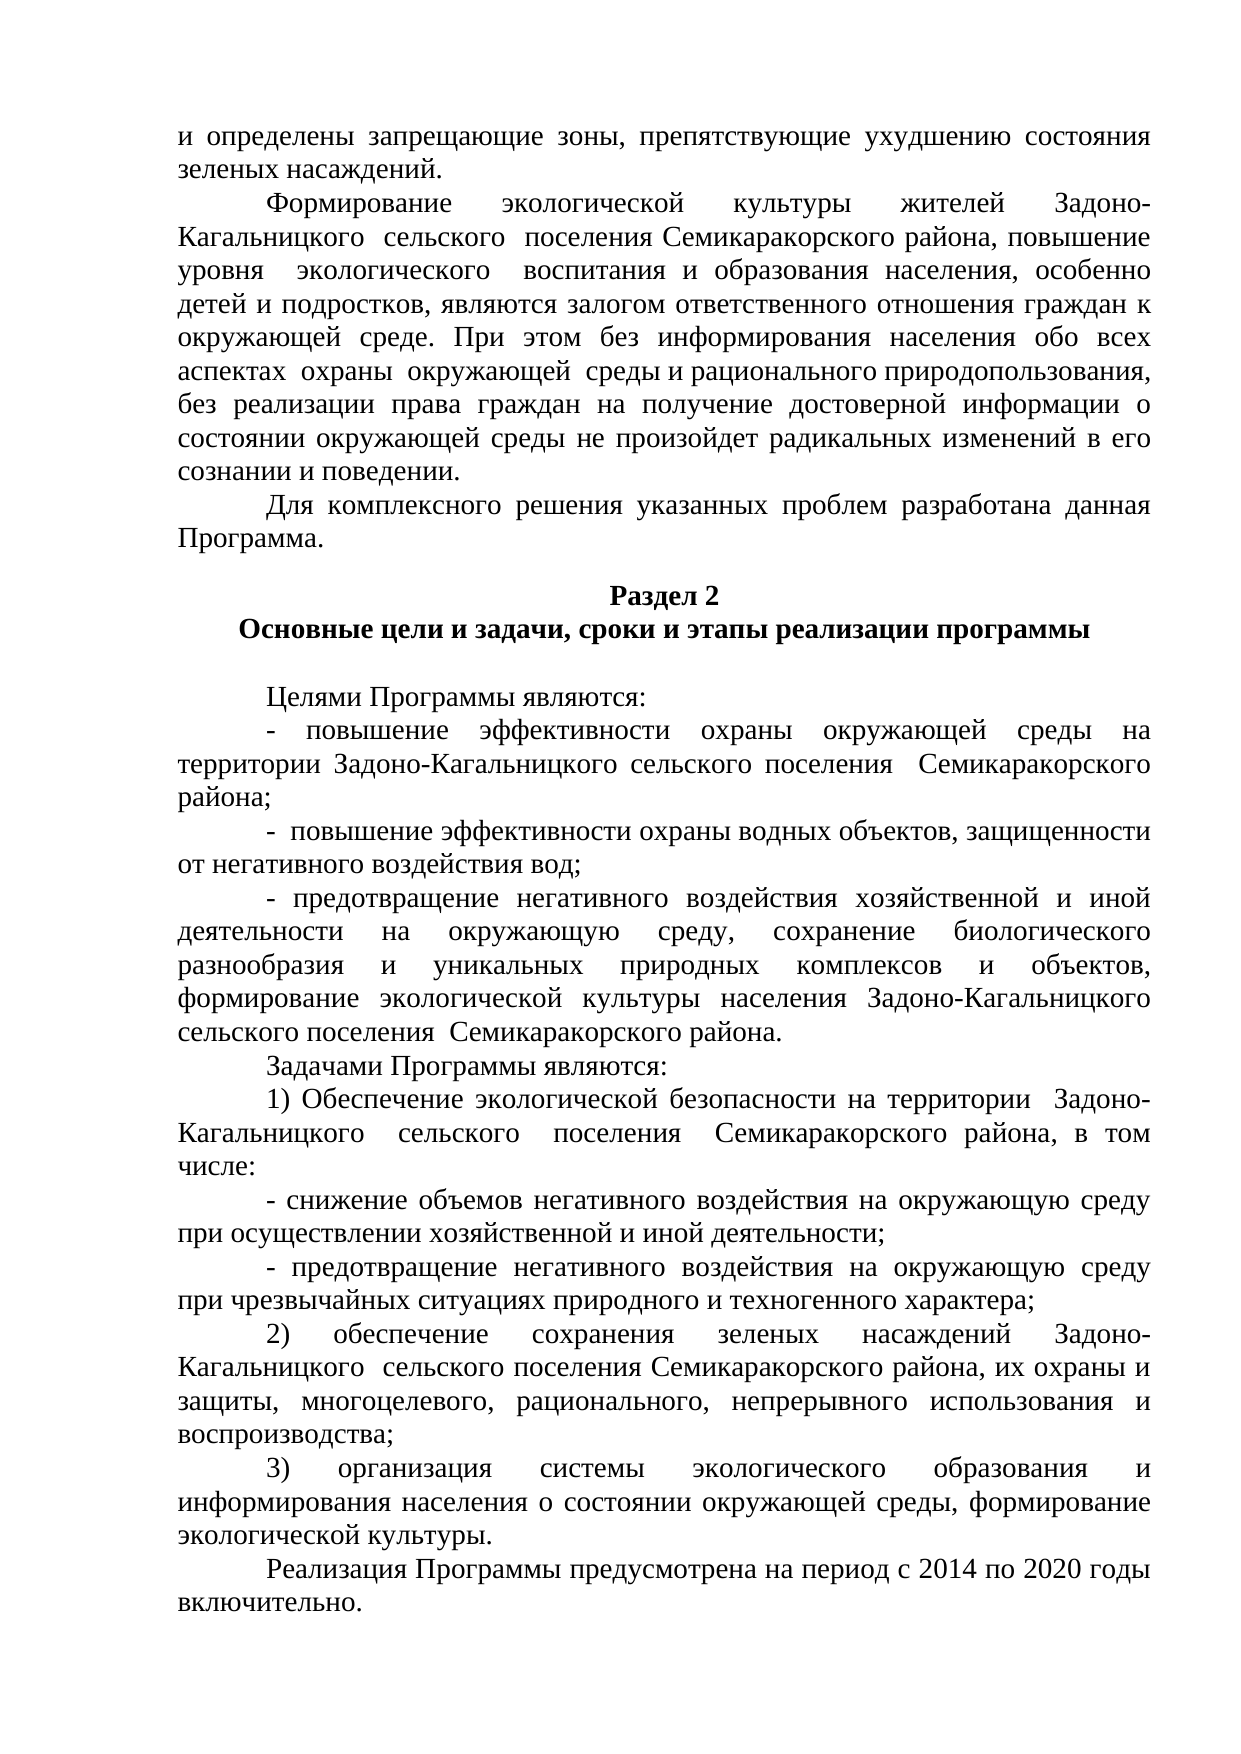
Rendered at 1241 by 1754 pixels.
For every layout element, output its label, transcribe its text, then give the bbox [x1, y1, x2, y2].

text - предотвращение негативного воздействия на окружающую среду при чрезвычайных ситуациях природного и техногенного характера; [177, 1249, 1152, 1316]
text Основные цели и задачи, сроки и этапы реализации программы [177, 612, 1152, 645]
text Для комплексного решения указанных проблем разработана данная Программа. [177, 487, 1152, 554]
text - предотвращение негативного воздействия хозяйственной и иной деятельности на окружающую среду, сохранение биологического разнообразия и уникальных природных комплексов и объектов, формирование экологической культуры населения Задоно-Кагальницкого сельского поселения Семикаракорского района. [177, 880, 1152, 1048]
text - снижение объемов негативного воздействия на окружающую среду при осуществлении хозяйственной и иной деятельности; [177, 1182, 1152, 1249]
text Целями Программы являются: [177, 679, 1152, 712]
text - повышение эффективности охраны окружающей среды на территории Задоно-Кагальницкого сельского поселения Семикаракорского района; [177, 712, 1152, 813]
text 1) Обеспечение экологической безопасности на территории Задоно-Кагальницкого сельского поселения Семикаракорского района, в том числе: [177, 1081, 1152, 1182]
text 2) обеспечение сохранения зеленых насаждений Задоно-Кагальницкого сельского поселения Семикаракорского района, их охраны и защиты, многоцелевого, рационального, непрерывного использования и воспроизводства; [177, 1316, 1152, 1450]
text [177, 118, 1152, 185]
text Задачами Программы являются: [177, 1048, 1152, 1081]
text 3) организация системы экологического образования и информирования населения о состоянии окружающей среды, формирование экологической культуры. [177, 1450, 1152, 1551]
text Формирование экологической культуры жителей Задоно-Кагальницкого сельского поселения Семикаракорского района, повышение уровня экологического воспитания и образования населения, особенно детей и подростков, являются залогом ответственного отношения граждан к окружающей среде. При этом без информирования населения обо всех аспектах охраны окружающей среды и рационального природопользования, без реализации права граждан на получение достоверной информации о состоянии окружающей среды не произойдет радикальных изменений в его сознании и поведении. [177, 185, 1152, 487]
text Раздел 2 [177, 578, 1152, 612]
text Реализация Программы предусмотрена на период с 2014 по 2020 годы включительно. [177, 1551, 1152, 1618]
text - повышение эффективности охраны водных объектов, защищенности от негативного воздействия вод; [177, 813, 1152, 880]
